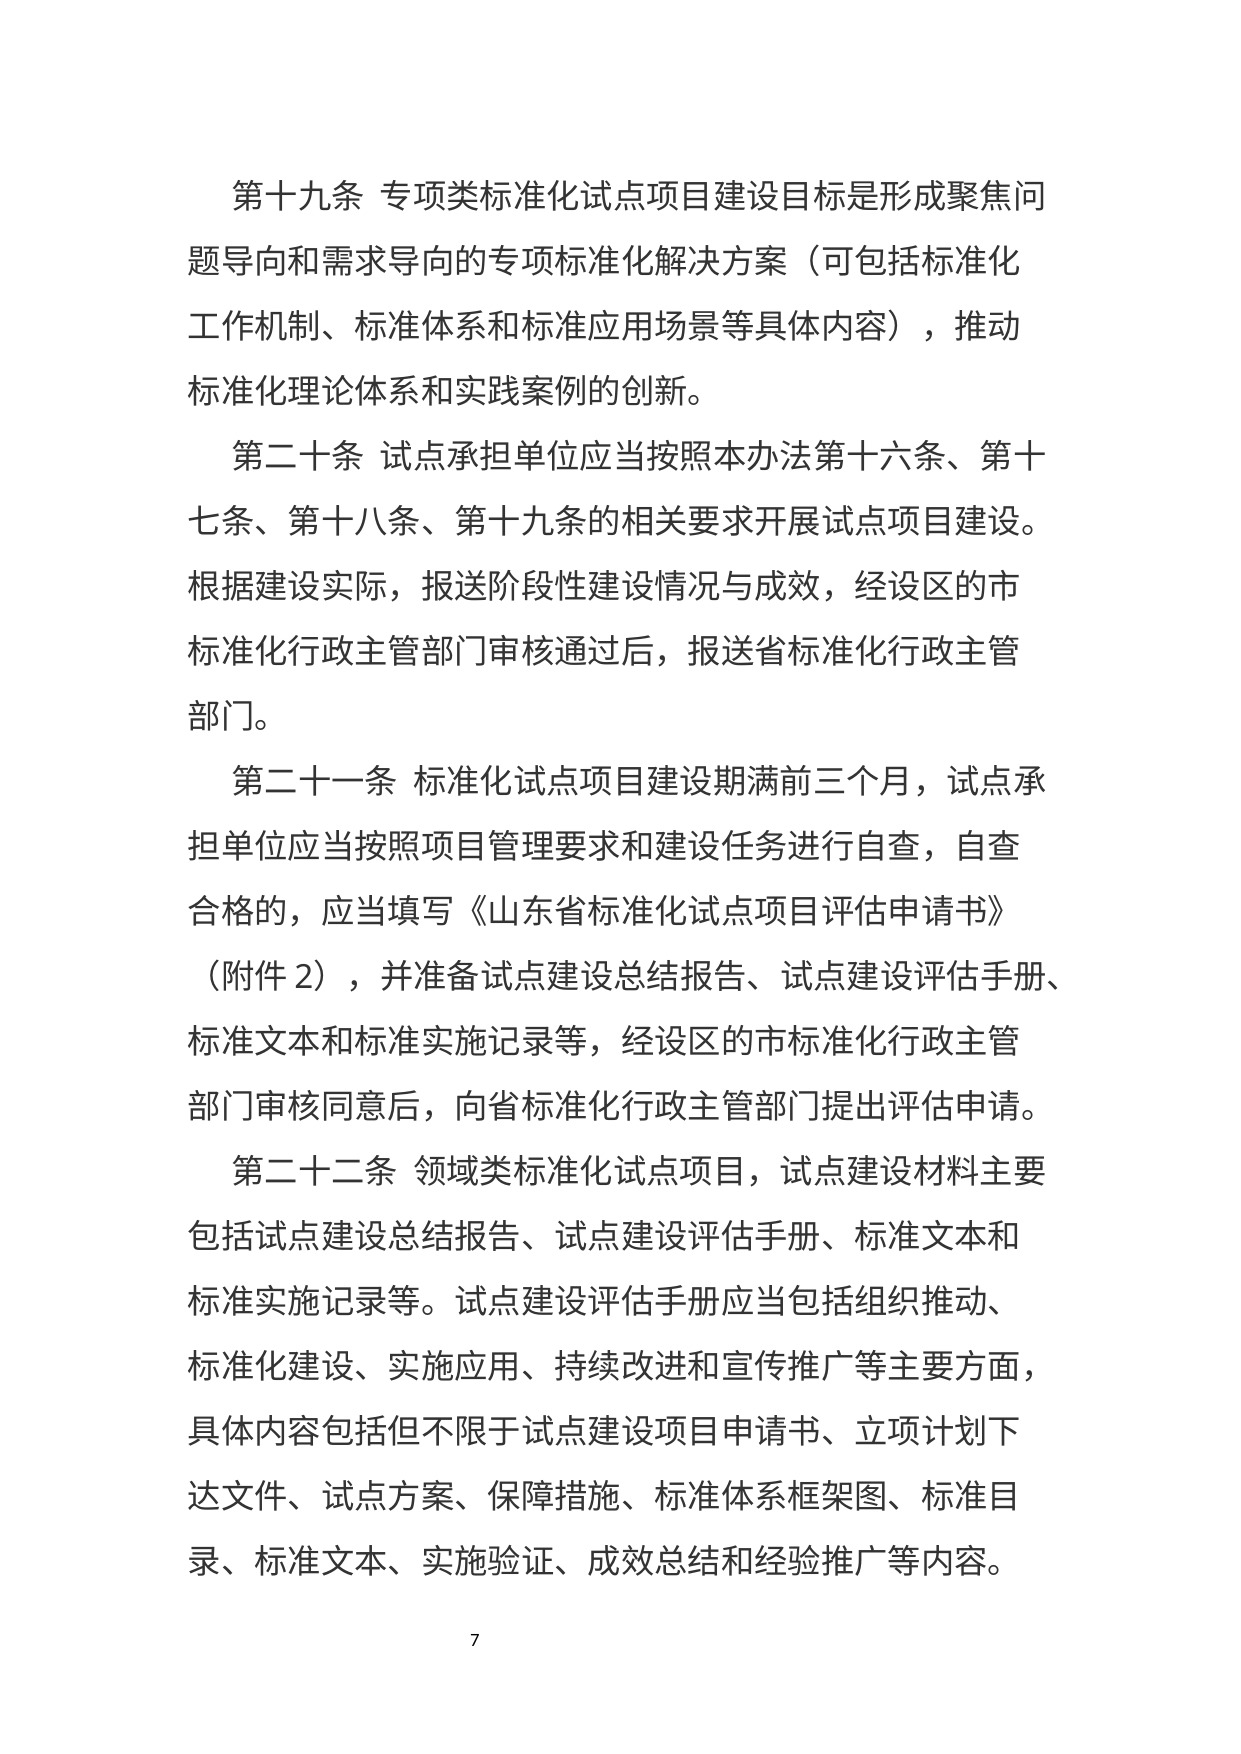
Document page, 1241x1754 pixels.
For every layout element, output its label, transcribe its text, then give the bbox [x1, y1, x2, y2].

text 第二十二条 领域类标准化试点项目，试点建设材料主要包括试点建设总结报告、试点建设评估手册、标准文本和标准实施记录等。试点建设评估手册应当包括组织推动、标准化建设、实施应用、持续改进和宣传推广等主要方面，具体内容包括但不限于试点建设项目申请书、立项计划下达文件、试点方案、保障措施、标准体系框架图、标准目录、标准文本、实施验证、成效总结和经验推广等内容。 [187, 1137, 1053, 1592]
text 第十九条 专项类标准化试点项目建设目标是形成聚焦问题导向和需求导向的专项标准化解决方案（可包括标准化工作机制、标准体系和标准应用场景等具体内容），推动标准化理论体系和实践案例的创新。 [187, 162, 1053, 422]
text 第二十条 试点承担单位应当按照本办法第十六条、第十七条、第十八条、第十九条的相关要求开展试点项目建设。根据建设实际，报送阶段性建设情况与成效，经设区的市标准化行政主管部门审核通过后，报送省标准化行政主管部门。 [187, 422, 1053, 747]
text 第二十一条 标准化试点项目建设期满前三个月，试点承担单位应当按照项目管理要求和建设任务进行自查，自查合格的，应当填写《山东省标准化试点项目评估申请书》（附件2），并准备试点建设总结报告、试点建设评估手册、标准文本和标准实施记录等，经设区的市标准化行政主管部门审核同意后，向省标准化行政主管部门提出评估申请。 [187, 747, 1053, 1137]
